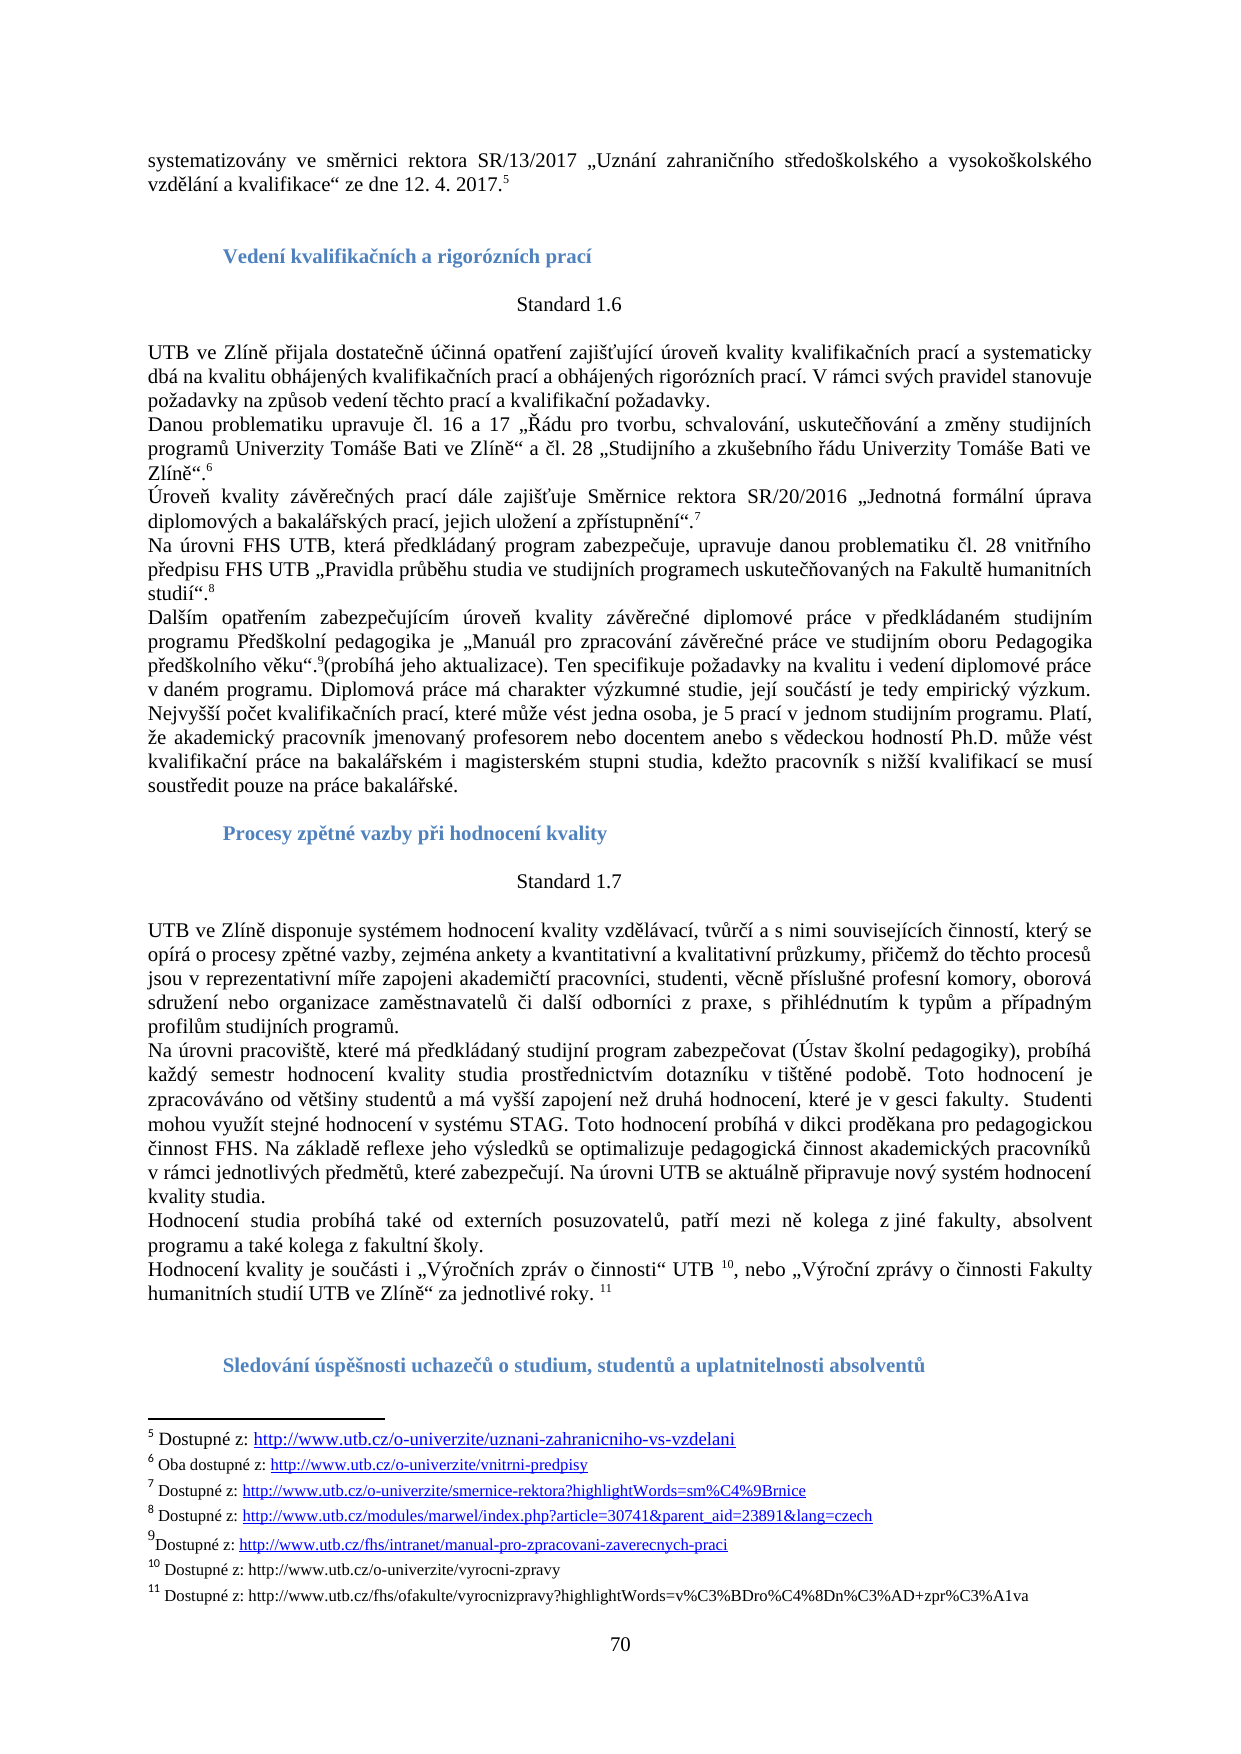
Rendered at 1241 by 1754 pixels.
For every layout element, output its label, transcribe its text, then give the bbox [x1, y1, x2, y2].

text Dalším opatřením zabezpečujícím úroveň kvality závěrečné diplomové práce v předkládaném studijním programu Předškolní pedagogika je „Manuál pro zpracování závěrečné práce ve studijním oboru Pedagogika předškolního věku“.(probíhá jeho aktualizace). Ten specifikuje požadavky na kvalitu i vedení diplomové práce v daném programu. Diplomová práce má charakter výzkumné studie, její součástí je tedy empirický výzkum. Nejvyšší počet kvalifikačních prací, které může vést jedna osoba, je 5 prací v jednom studijním programu. Platí, že akademický pracovník jmenovaný profesorem nebo docentem anebo s vědeckou hodností Ph.D. může vést kvalifikační práce na bakalářském i magisterském stupni studia, kdežto pracovník s nižší kvalifikací se musí soustředit pouze na práce bakalářské. [148, 605, 1093, 797]
text Na úrovni pracoviště, které má předkládaný studijní program zabezpečovat (Ústav školní pedagogiky), probíhá každý semestr hodnocení kvality studia prostřednictvím dotazníku v tištěné podobě. Toto hodnocení je zpracováváno od většiny studentů a má vyšší zapojení než druhá hodnocení, které je v gesci fakulty. Studenti mohou využít stejné hodnocení v systému STAG. Toto hodnocení probíhá v dikci proděkana pro pedagogickou činnost FHS. Na základě reflexe jeho výsledků se optimalizuje pedagogická činnost akademických pracovníků v rámci jednotlivých předmětů, které zabezpečují. Na úrovni UTB se aktuálně připravuje nový systém hodnocení kvality studia. [148, 1038, 1093, 1208]
text Hodnocení studia probíhá také od externích posuzovatelů, patří mezi ně kolega z jiné fakulty, absolvent programu a také kolega z fakultní školy. [148, 1208, 1093, 1257]
text Na úrovni FHS UTB, která předkládaný program zabezpečuje, upravuje danou problematiku čl. 28 vnitřního předpisu FHS UTB „Pravidla průběhu studia ve studijních programech uskutečňovaných na Fakultě humanitních studií“. [148, 533, 1093, 605]
text UTB ve Zlíně přijala dostatečně účinná opatření zajišťující úroveň kvality kvalifikačních prací a systematicky dbá na kvalitu obhájených kvalifikačních prací a obhájených rigorózních prací. V rámci svých pravidel stanovuje požadavky na způsob vedení těchto prací a kvalifikační požadavky. [148, 340, 1093, 412]
subtitle Sledování úspěšnosti uchazečů o studium, studentů a uplatnitelnosti absolventů [223, 1353, 1093, 1377]
subtitle Procesy zpětné vazby při hodnocení kvality [223, 821, 1093, 845]
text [148, 148, 1093, 196]
text Hodnocení kvality je součásti i „Výročních zpráv o činnosti“ UTB , nebo „Výroční zprávy o činnosti Fakulty humanitních studií UTB ve Zlíně“ za jednotlivé roky. [148, 1257, 1093, 1305]
text Standard 1.7 [148, 869, 1093, 893]
text UTB ve Zlíně disponuje systémem hodnocení kvality vzdělávací, tvůrčí a s nimi souvisejících činností, který se opírá o procesy zpětné vazby, zejména ankety a kvantitativní a kvalitativní průzkumy, přičemž do těchto procesů jsou v reprezentativní míře zapojeni akademičtí pracovníci, studenti, věcně příslušné profesní komory, oborová sdružení nebo organizace zaměstnavatelů či další odborníci z praxe, s přihlédnutím k typům a případným profilům studijních programů. [148, 918, 1093, 1038]
text Standard 1.6 [148, 292, 1093, 316]
text Úroveň kvality závěrečných prací dále zajišťuje Směrnice rektora SR/20/2016 „Jednotná formální úprava diplomových a bakalářských prací, jejich uložení a zpřístupnění“. [148, 484, 1093, 533]
text Danou problematiku upravuje čl. 16 a 17 „Řádu pro tvorbu, schvalování, uskutečňování a změny studijních programů Univerzity Tomáše Bati ve Zlíně“ a čl. 28 „Studijního a zkušebního řádu Univerzity Tomáše Bati ve Zlíně“. [148, 412, 1093, 484]
subtitle Vedení kvalifikačních a rigorózních prací [223, 244, 1093, 268]
